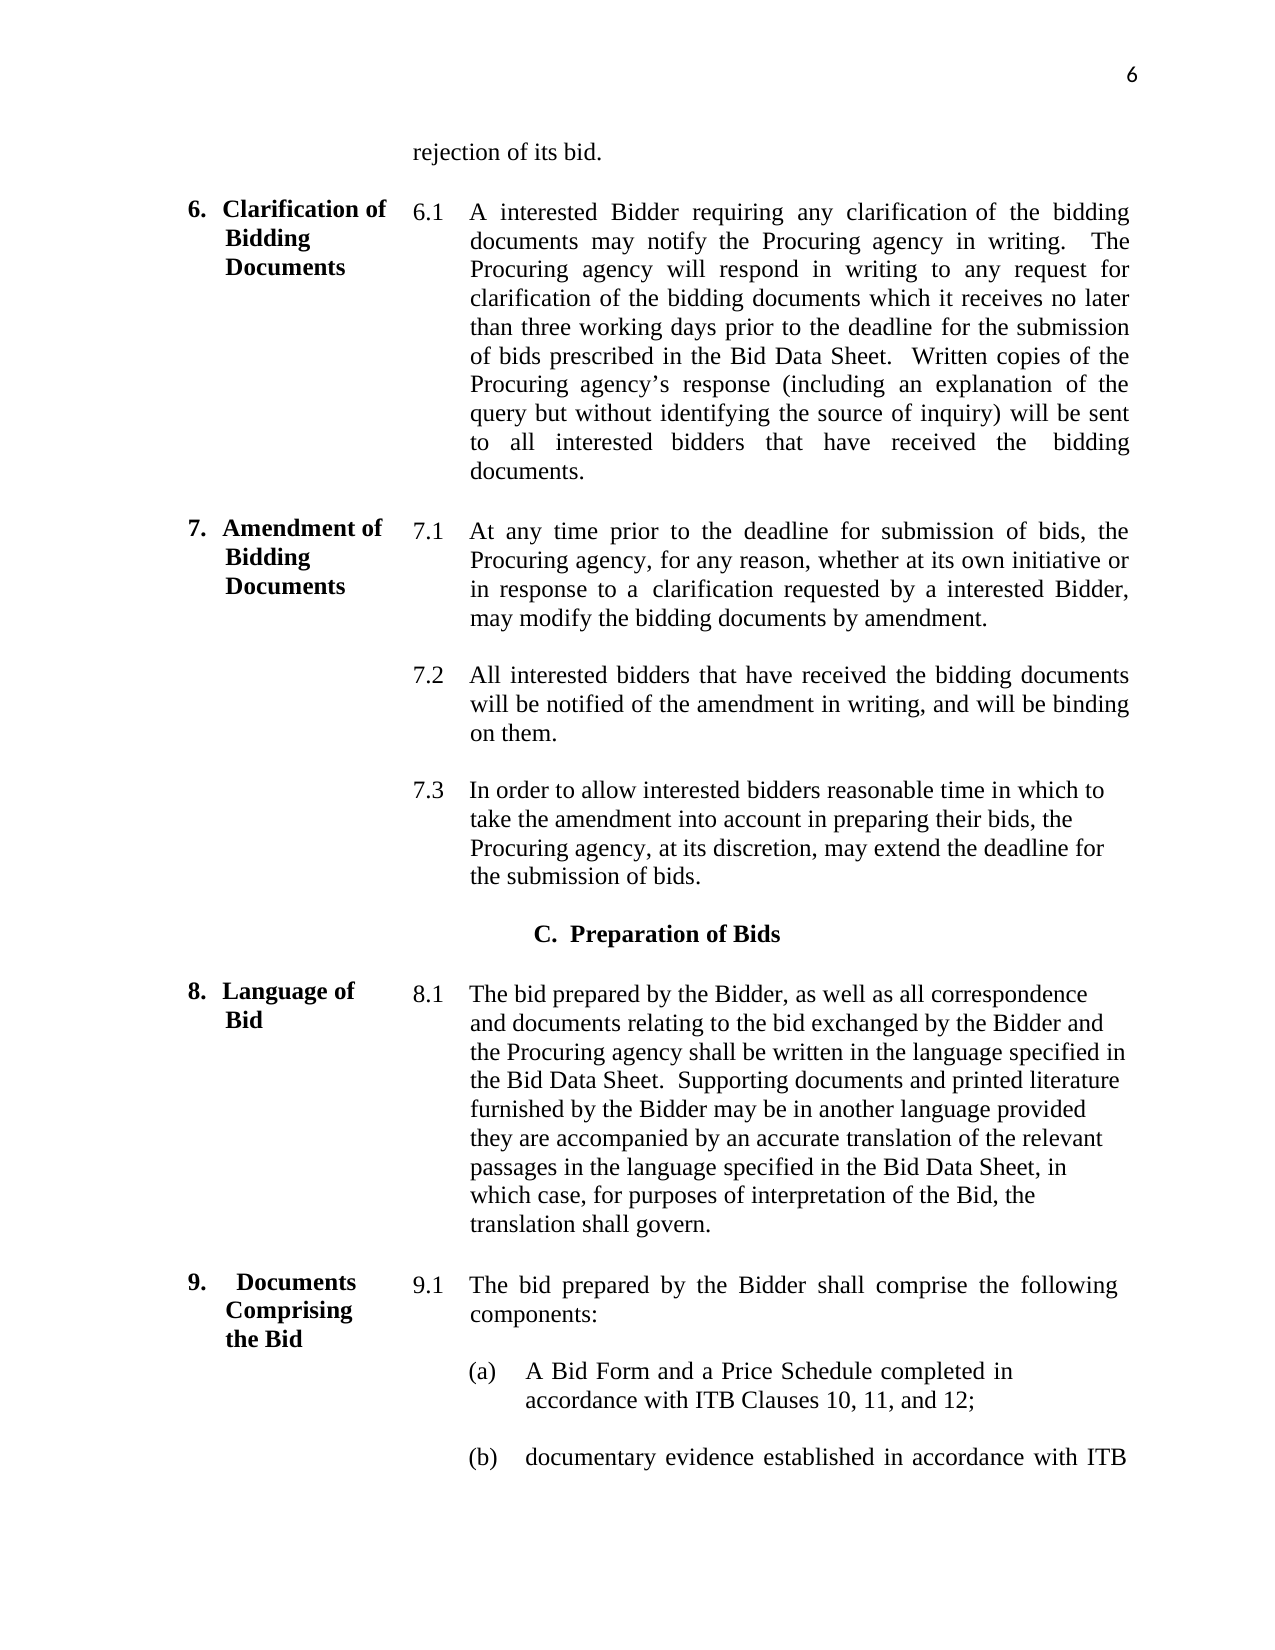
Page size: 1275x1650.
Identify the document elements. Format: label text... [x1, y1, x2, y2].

text 7.1 At any time prior to the deadline for submission of bids, the Procuring agency, for any reason, whether at its own initiative or in response to a clarification requested by a interested Bidder, may modify the bidding documents by amendment. [413, 516, 1129, 631]
text 9. Documents Comprising the Bid [188, 1267, 356, 1353]
text 6. Clarification of Bidding Documents [188, 194, 393, 280]
text 6.1 A interested Bidder requiring any clarification of the bidding documents may notify the Procuring agency in writing. The Procuring agency will respond in writing to any request for clarification of the bidding documents which it receives no later than three working days prior to the deadline for the submission of bids prescribed in the Bid Data Sheet. Written copies of the Procuring agency’s response (including an explanation of the query but without identifying the source of inquiry) will be sent to all interested bidders that have received the bidding documents. [413, 197, 1129, 484]
text 7.2 All interested bidders that have received the bidding documents will be notified of the amendment in writing, and will be binding on them. [413, 660, 1129, 746]
text (a) A Bid Form and a Price Schedule completed in accordance with ITB Clauses 10, 11, and 12; [468, 1356, 1129, 1414]
text 8.1 The bid prepared by the Bidder, as well as all correspondence and documents relating to the bid exchanged by the Bidder and the Procuring agency shall be written in the language specified in the Bid Data Sheet. Supporting documents and printed literature furnished by the Bidder may be in another language provided [413, 979, 1128, 1123]
text 7. Amendment of Bidding Documents [188, 513, 388, 599]
text 7.3 In order to allow interested bidders reasonable time in which to take the amendment into account in preparing their bids, the Procuring agency, at its discretion, may extend the deadline for the submission of bids. [413, 775, 1106, 890]
text 9.1 The bid prepared by the Bidder shall comprise the following components: [413, 1270, 1130, 1327]
text 8. Language of [188, 976, 364, 1005]
text (b) documentary evidence established in accordance with ITB [468, 1442, 1137, 1471]
text rejection of its bid. [413, 137, 1130, 165]
text they are accompanied by an accurate translation of the relevant passages in the language specified in the Bid Data Sheet, in which case, for purposes of interpretation of the Bid, the translation shall govern. [470, 1123, 1105, 1238]
text Bid [225, 1005, 358, 1034]
text C. Preparation of Bids [533, 919, 1137, 947]
